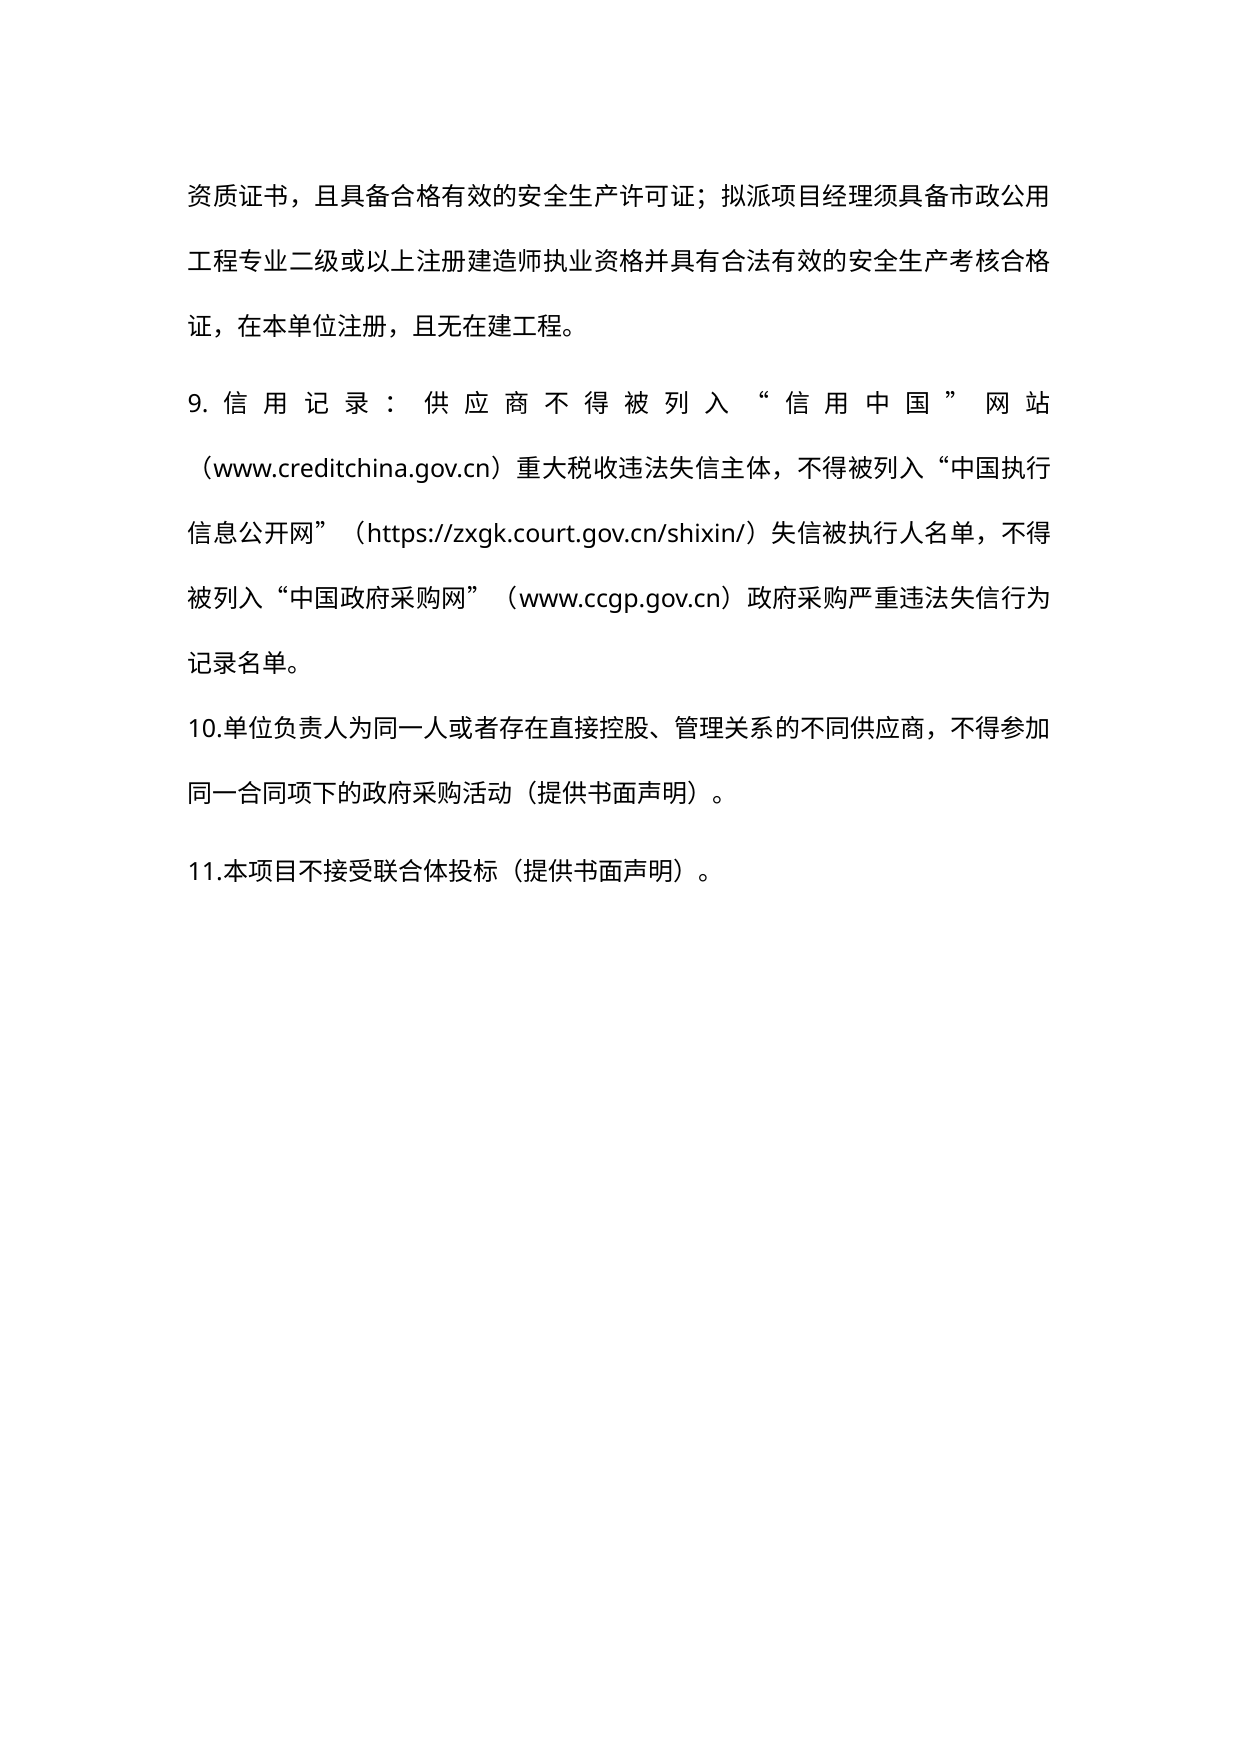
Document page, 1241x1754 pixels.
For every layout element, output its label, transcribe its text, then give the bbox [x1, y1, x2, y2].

text 10.单位负责人为同一人或者存在直接控股、管理关系的不同供应商，不得参加同一合同项下的政府采购活动（提供书面声明）。 [187, 694, 1053, 824]
text 9.信用记录：供应商不得被列入“信用中国”网站（www.creditchina.gov.cn）重大税收违法失信主体，不得被列入“中国执行信息公开网”（https://zxgk.court.gov.cn/shixin/）失信被执行人名单，不得被列入“中国政府采购网”（www.ccgp.gov.cn）政府采购严重违法失信行为记录名单。 [187, 369, 1053, 694]
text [187, 162, 1053, 357]
text 11.本项目不接受联合体投标（提供书面声明）。 [187, 837, 1053, 902]
